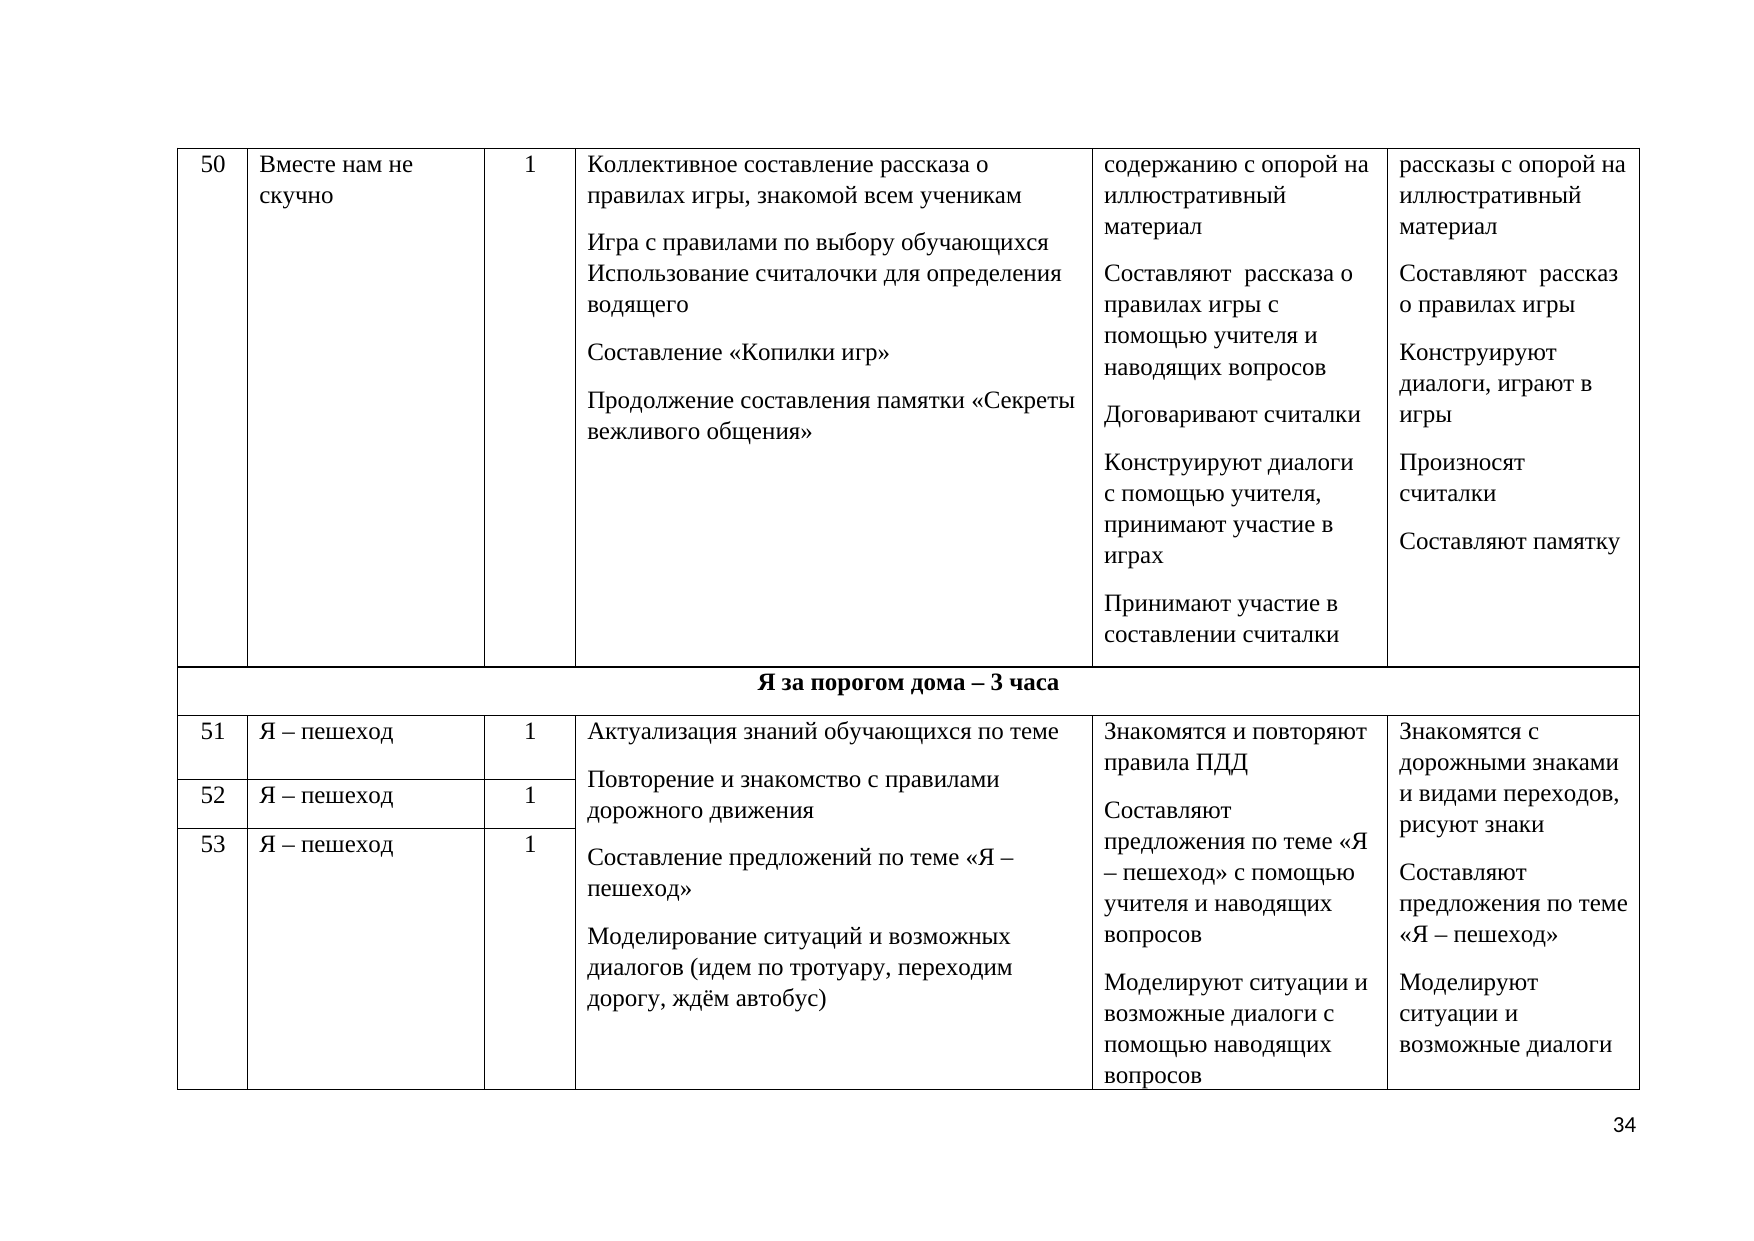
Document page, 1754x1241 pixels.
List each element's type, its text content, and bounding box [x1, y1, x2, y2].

table_cell 1 [485, 829, 575, 1088]
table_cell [576, 149, 1092, 666]
table_cell Я – пешеход [248, 716, 484, 779]
table_cell 53 [178, 829, 247, 1088]
table_cell 1 [485, 149, 575, 666]
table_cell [1093, 149, 1387, 666]
table_cell 50 [178, 149, 247, 666]
table_cell Я – пешеход [248, 780, 484, 828]
table_cell 1 [485, 716, 575, 779]
table_cell Я за порогом дома – 3 часа [178, 668, 1639, 715]
table_cell 52 [178, 780, 247, 828]
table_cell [1388, 149, 1639, 666]
table_cell Знакомятся с дорожными знаками и видами переходов, рисуют знаки Составляют предложения по теме «Я – пешеход» Моделируют ситуации и возможные диалоги [1388, 716, 1639, 1088]
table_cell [248, 149, 484, 666]
table_cell Знакомятся и повторяют правила ПДД Составляют предложения по теме «Я – пешеход» с помощью учителя и наводящих вопросов Моделируют ситуации и возможные диалоги с помощью наводящих вопросов [1093, 716, 1387, 1088]
table_cell 1 [485, 780, 575, 828]
table_cell Я – пешеход [248, 829, 484, 1088]
table_cell 51 [178, 716, 247, 779]
table_cell Актуализация знаний обучающихся по теме Повторение и знакомство с правилами дорожного движения Составление предложений по теме «Я – пешеход» Моделирование ситуаций и возможных диалогов (идем по тротуару, переходим дорогу, ждём автобус) [576, 716, 1092, 1088]
